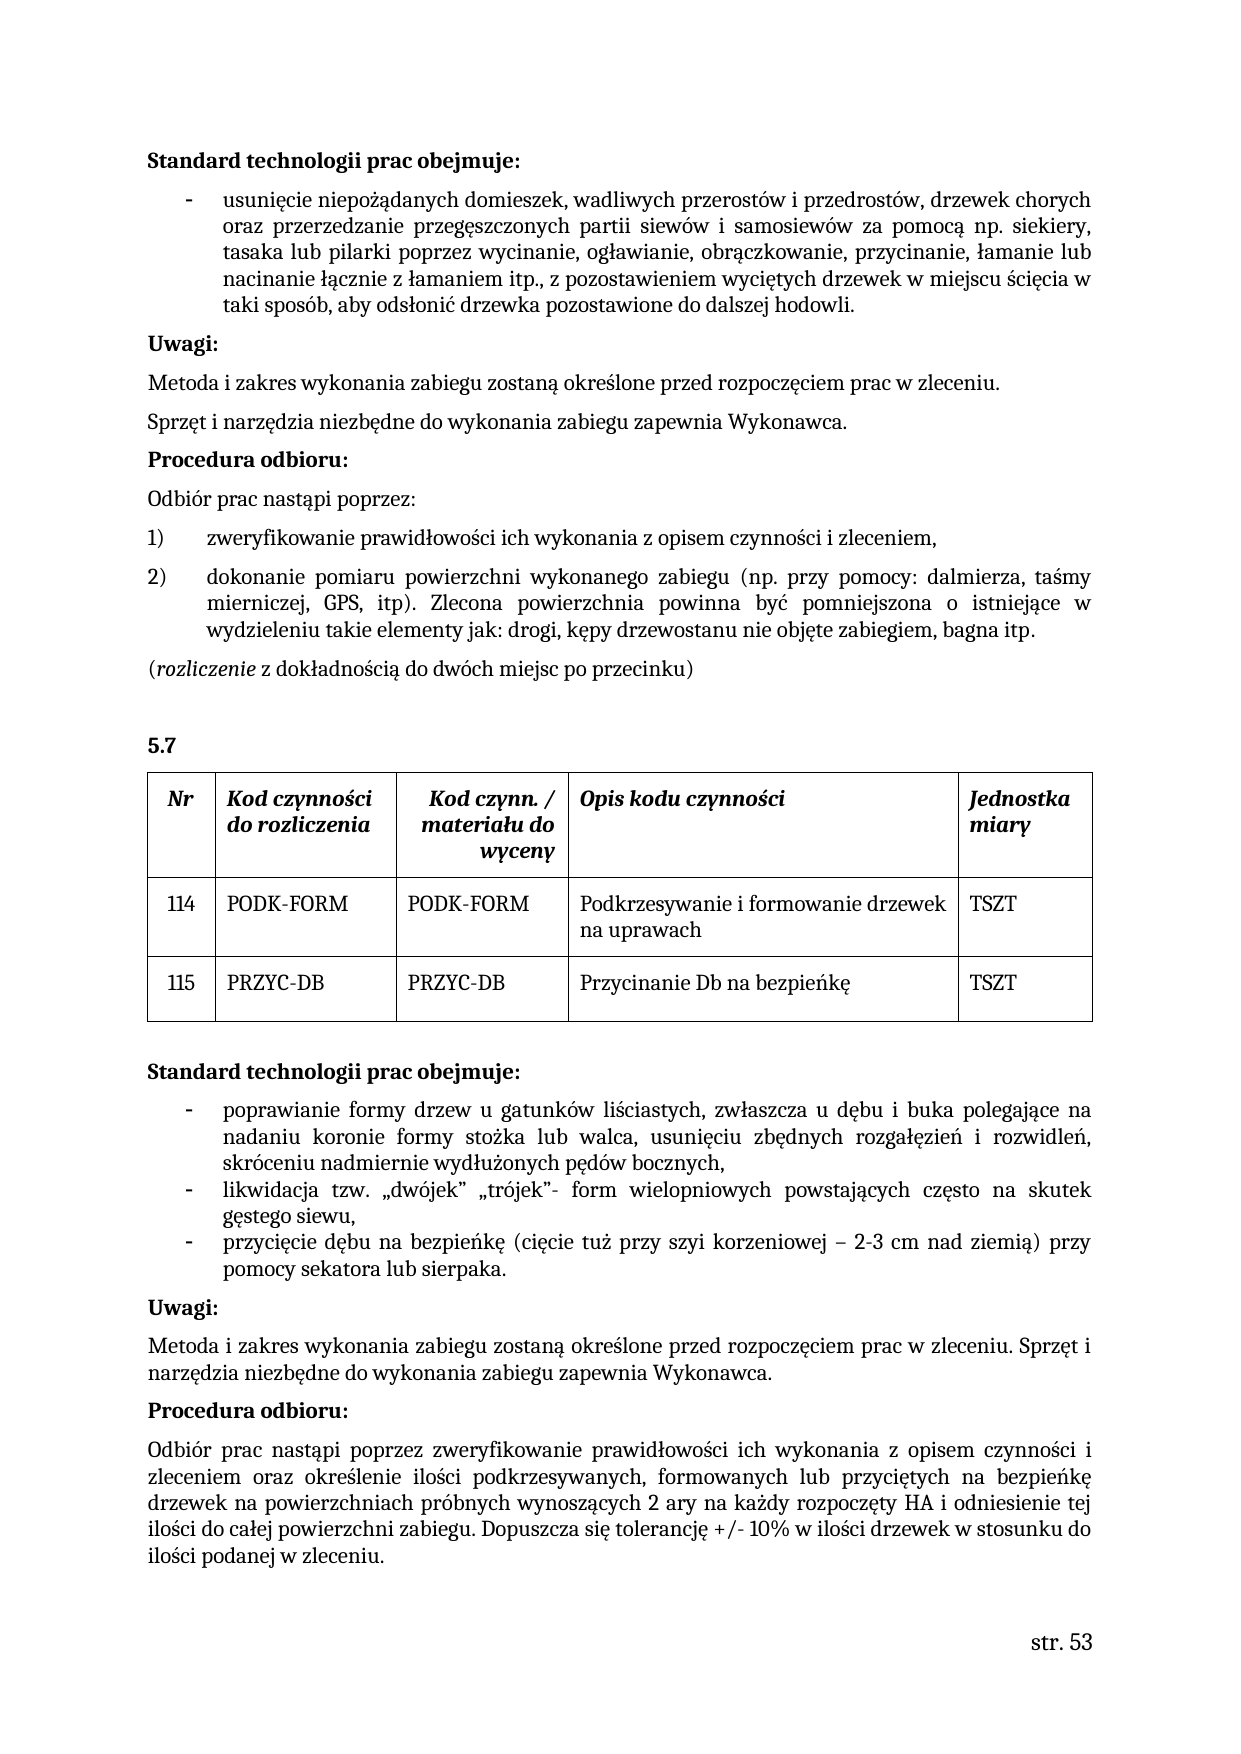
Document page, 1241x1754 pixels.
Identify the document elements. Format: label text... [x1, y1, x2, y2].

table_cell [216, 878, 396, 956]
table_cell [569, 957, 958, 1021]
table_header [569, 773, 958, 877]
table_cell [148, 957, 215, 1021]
list przycięcie dębu na bezpieńkę (cięcie tuż przy szyi korzeniowej – 2-3 cm nad ziemią) przy pomocy sekatora lub sierpaka. [185, 1229, 1093, 1282]
text Uwagi: [148, 331, 1093, 357]
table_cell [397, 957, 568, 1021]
text 1) zweryfikowanie prawidłowości ich wykonania z opisem czynności i zleceniem, [148, 525, 1093, 551]
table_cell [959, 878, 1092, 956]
text (rozliczenie z dokładnością do dwóch miejsc po przecinku) [148, 655, 1093, 682]
text 5.7 [148, 733, 1093, 759]
list poprawianie formy drzew u gatunków liściastych, zwłaszcza u dębu i buka polegające na nadaniu koronie formy stożka lub walca, usunięciu zbędnych rozgałęzień i rozwidleń, skróceniu nadmiernie wydłużonych pędów bocznych, [185, 1097, 1093, 1176]
text Odbiór prac nastąpi poprzez zweryfikowanie prawidłowości ich wykonania z opisem czynności i zleceniem oraz określenie ilości podkrzesywanych, formowanych lub przyciętych na bezpieńkę drzewek na powierzchniach próbnych wynoszących 2 ary na każdy rozpoczęty HA i odniesienie tej ilości do całej powierzchni zabiegu. Dopuszcza się tolerancję +/- 10% w ilości drzewek w stosunku do ilości podanej w zleceniu. [148, 1437, 1093, 1569]
text Uwagi: [148, 1294, 1093, 1321]
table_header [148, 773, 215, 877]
text Procedura odbioru: [148, 447, 1093, 474]
text Odbiór prac nastąpi poprzez: [148, 486, 1093, 512]
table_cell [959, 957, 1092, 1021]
list likwidacja tzw. „dwójek” „trójek”- form wielopniowych powstających często na skutek gęstego siewu, [185, 1176, 1093, 1229]
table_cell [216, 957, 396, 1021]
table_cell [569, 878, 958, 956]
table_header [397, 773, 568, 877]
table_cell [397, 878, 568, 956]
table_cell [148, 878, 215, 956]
text Procedura odbioru: [148, 1398, 1093, 1425]
text Standard technologii prac obejmuje: [148, 1058, 1093, 1085]
text Standard technologii prac obejmuje: [148, 148, 1093, 174]
text 2) dokonanie pomiaru powierzchni wykonanego zabiegu (np. przy pomocy: dalmierza, taśmy mierniczej, GPS, itp). Zlecona powierzchnia powinna być pomniejszona o istniejące w wydzieleniu takie elementy jak: drogi, kępy drzewostanu nie objęte zabiegiem, bagna itp. [148, 564, 1093, 643]
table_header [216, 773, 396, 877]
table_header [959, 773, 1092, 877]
text Sprzęt i narzędzia niezbędne do wykonania zabiegu zapewnia Wykonawca. [148, 408, 1093, 435]
text Metoda i zakres wykonania zabiegu zostaną określone przed rozpoczęciem prac w zleceniu. Sprzęt i narzędzia niezbędne do wykonania zabiegu zapewnia Wykonawca. [148, 1333, 1093, 1386]
list usunięcie niepożądanych domieszek, wadliwych przerostów i przedrostów, drzewek chorych oraz przerzedzanie przegęszczonych partii siewów i samosiewów za pomocą np. siekiery, tasaka lub pilarki poprzez wycinanie, ogławianie, obrączkowanie, przycinanie, łamanie lub nacinanie łącznie z łamaniem itp., z pozostawieniem wyciętych drzewek w miejscu ścięcia w taki sposób, aby odsłonić drzewka pozostawione do dalszej hodowli. [185, 186, 1093, 318]
text Metoda i zakres wykonania zabiegu zostaną określone przed rozpoczęciem prac w zleceniu. [148, 369, 1093, 396]
